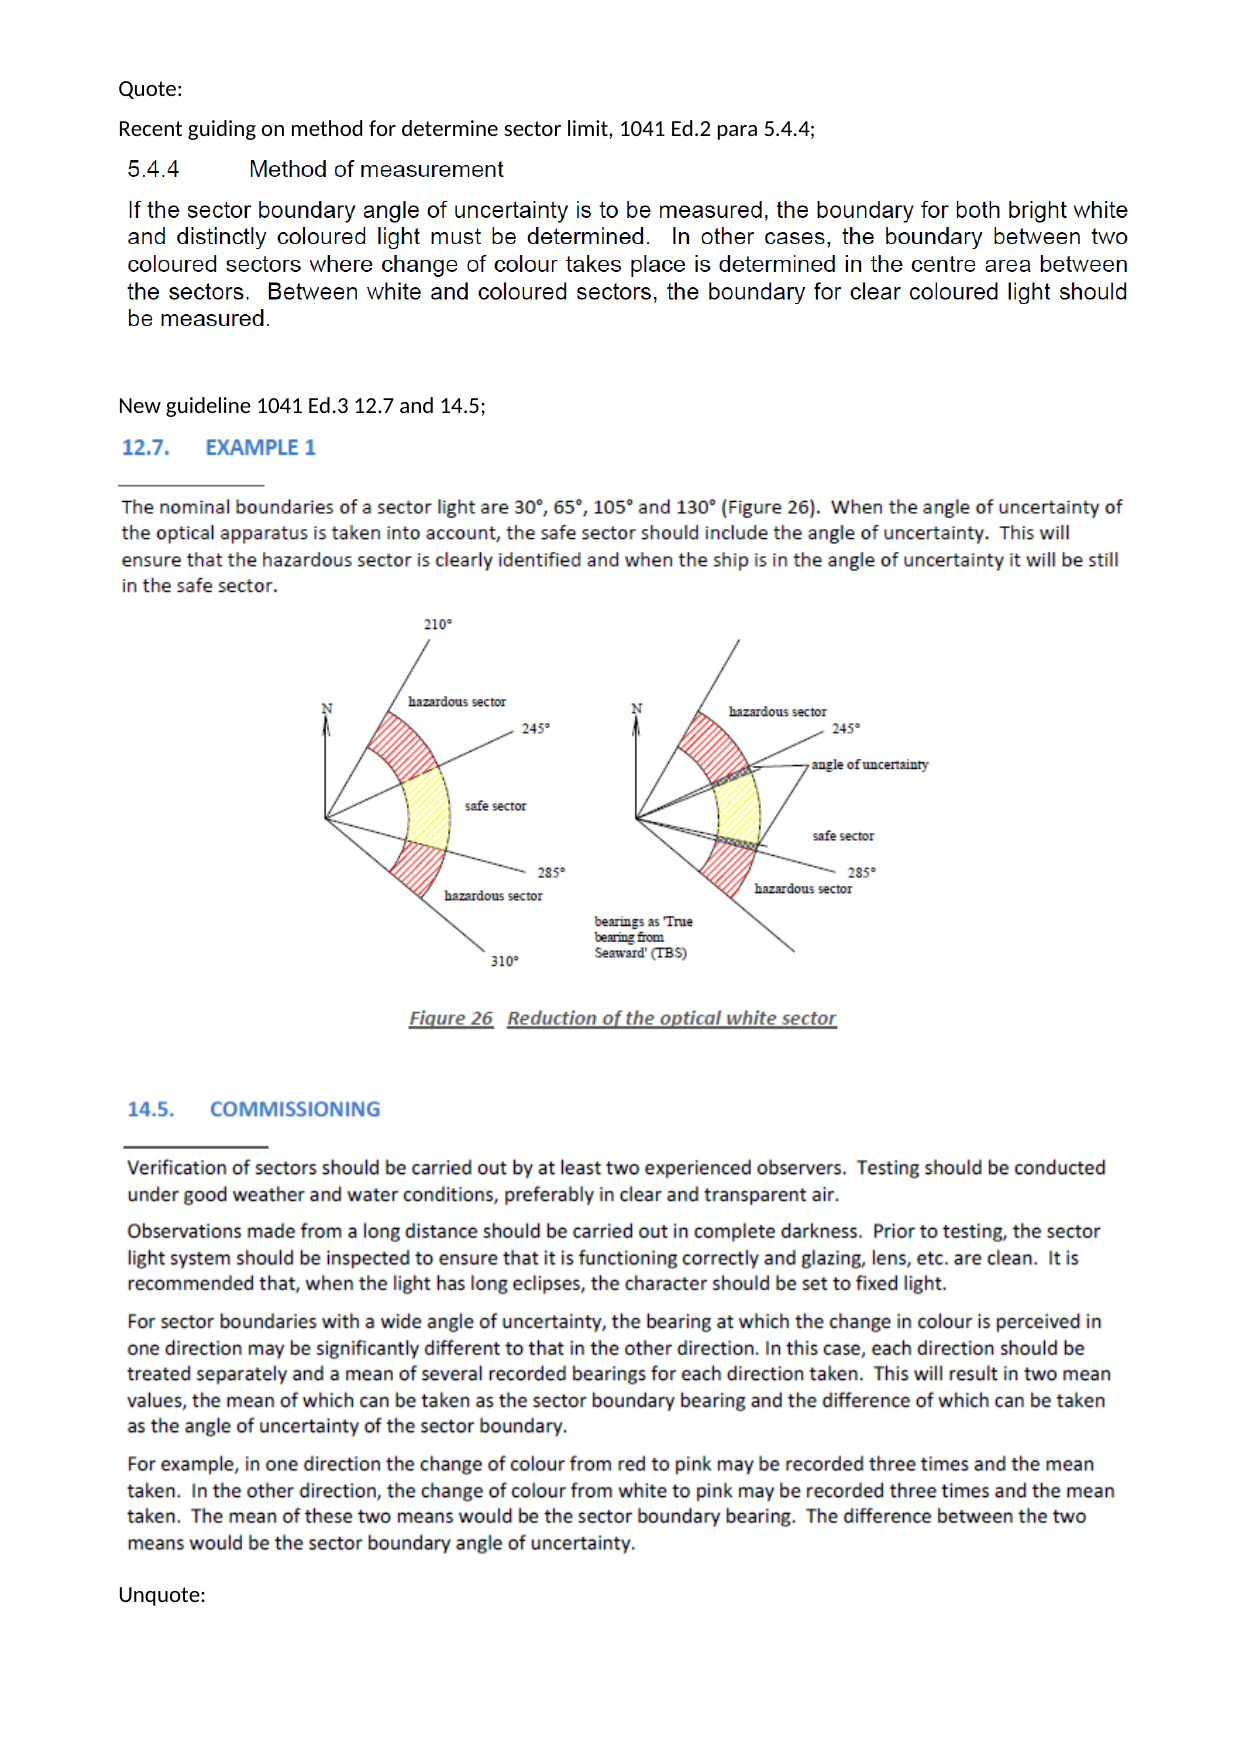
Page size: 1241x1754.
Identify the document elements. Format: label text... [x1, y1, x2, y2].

text New guideline 1041 Ed.3 12.7 and 14.5; [118, 391, 1137, 419]
text Quote: [118, 74, 1137, 102]
text Unquote: [118, 1581, 1137, 1608]
text Recent guiding on method for determine sector limit, 1041 Ed.2 para 5.4.4; [118, 114, 1137, 142]
picture [118, 155, 1137, 338]
picture [118, 431, 1137, 1042]
picture [118, 1094, 1137, 1568]
